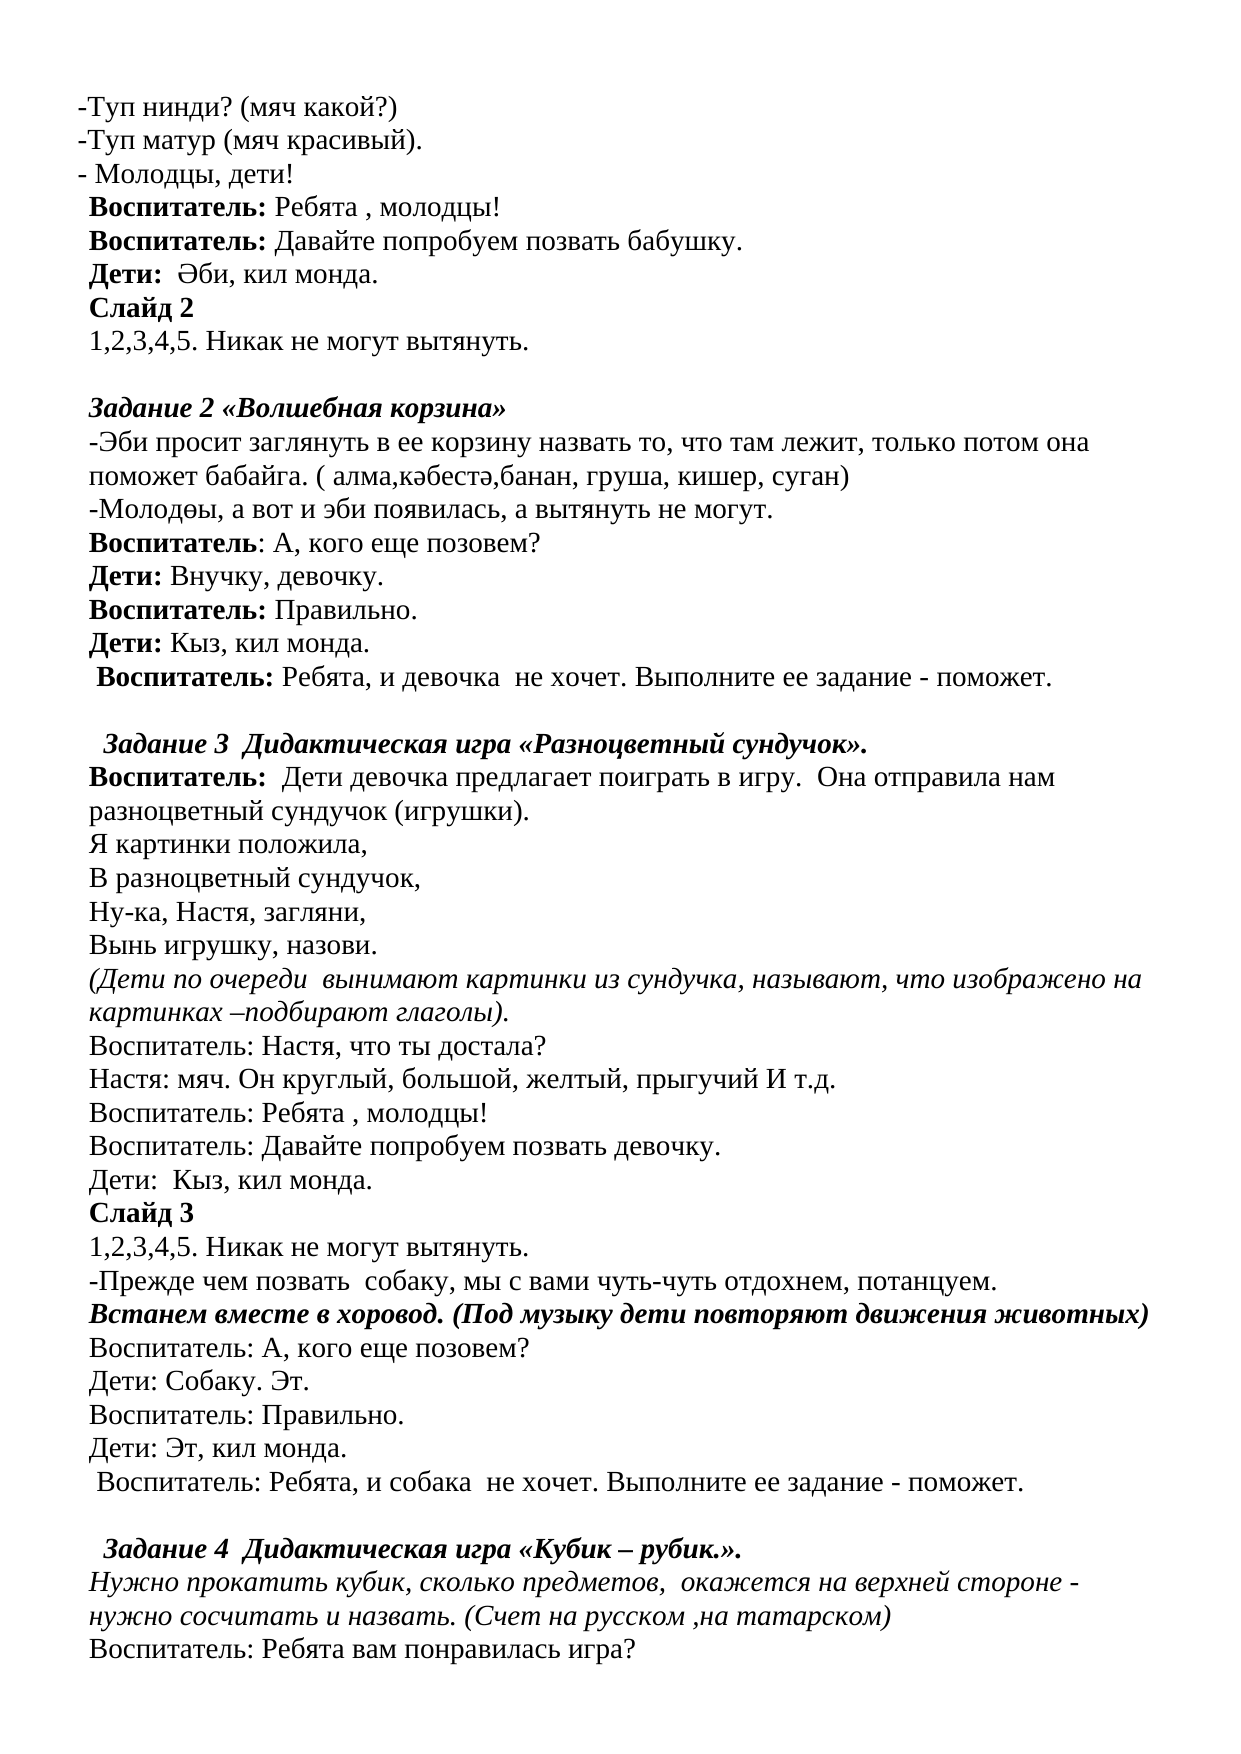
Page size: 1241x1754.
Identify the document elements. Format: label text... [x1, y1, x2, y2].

text Встанем вместе в хоровод. (Под музыку дети повторяют движения животных) [89, 1296, 1152, 1330]
text Воспитатель: Ребята, и девочка не хочет. Выполните ее задание - поможет. [89, 659, 1152, 692]
text Дети: Внучку, девочку. [89, 558, 1152, 592]
text (Дети по очереди вынимают картинки из сундучка, называют, что изображено на картинках –подбирают глаголы). [89, 961, 1152, 1028]
text Дети: Кыз, кил монда. [89, 1162, 1152, 1196]
text Слайд 2 [89, 290, 1152, 323]
text Воспитатель: Правильно. [89, 1397, 1152, 1430]
text Дети: Кыз, кил монда. [89, 625, 1152, 659]
text -Прежде чем позвать собаку, мы с вами чуть-чуть отдохнем, потанцуем. [89, 1263, 1152, 1296]
text Вынь игрушку, назови. [89, 927, 1152, 961]
text Дети: Әби, кил монда. [89, 256, 1152, 290]
text -Молодөы, а вот и эби появилась, а вытянуть не могут. [89, 491, 1152, 525]
text Воспитатель: Давайте попробуем позвать девочку. [89, 1128, 1152, 1162]
text 1,2,3,4,5. Никак не могут вытянуть. [89, 323, 1152, 357]
text -Туп матур (мяч красивый). [77, 122, 1152, 156]
text Воспитатель: А, кого еще позовем? [89, 525, 1152, 558]
text Задание 2 «Волшебная корзина» [89, 391, 1152, 424]
text Воспитатель: Ребята вам понравилась игра? [89, 1632, 1152, 1665]
text Воспитатель: Дети девочка предлагает поиграть в игру. Она отправила нам разноцветный сундучок (игрушки). [89, 759, 1152, 827]
text В разноцветный сундучок, [89, 860, 1152, 894]
text Задание 3 Дидактическая игра «Разноцветный сундучок». [89, 726, 1152, 759]
text Нужно прокатить кубик, сколько предметов, окажется на верхней стороне -нужно сосчитать и назвать. (Счет на русском ,на татарском) [89, 1564, 1152, 1632]
text Дети: Эт, кил монда. [89, 1430, 1152, 1464]
text Задание 4 Дидактическая игра «Кубик – рубик.». [89, 1531, 1152, 1564]
text Воспитатель: Ребята , молодцы! [89, 189, 1152, 223]
text Воспитатель: А, кого еще позовем? [89, 1330, 1152, 1363]
text Настя: мяч. Он круглый, большой, желтый, прыгучий И т.д. [89, 1061, 1152, 1095]
text Воспитатель: Настя, что ты достала? [89, 1028, 1152, 1061]
text - Молодцы, дети! [77, 156, 1152, 189]
text Дети: Собаку. Эт. [89, 1363, 1152, 1397]
text Я картинки положила, [89, 827, 1152, 860]
text Воспитатель: Правильно. [89, 592, 1152, 625]
text Воспитатель: Давайте попробуем позвать бабушку. [89, 223, 1152, 256]
text 1,2,3,4,5. Никак не могут вытянуть. [89, 1229, 1152, 1263]
text -Туп нинди? (мяч какой?) [77, 89, 1152, 122]
text Воспитатель: Ребята , молодцы! [89, 1095, 1152, 1128]
text Воспитатель: Ребята, и собака не хочет. Выполните ее задание - поможет. [89, 1464, 1152, 1497]
text Слайд 3 [89, 1196, 1152, 1229]
text Ну-ка, Настя, загляни, [89, 894, 1152, 927]
text -Эби просит заглянуть в ее корзину назвать то, что там лежит, только потом она поможет бабайга. ( алма,кәбестә,банан, груша, кишер, суган) [89, 424, 1152, 491]
